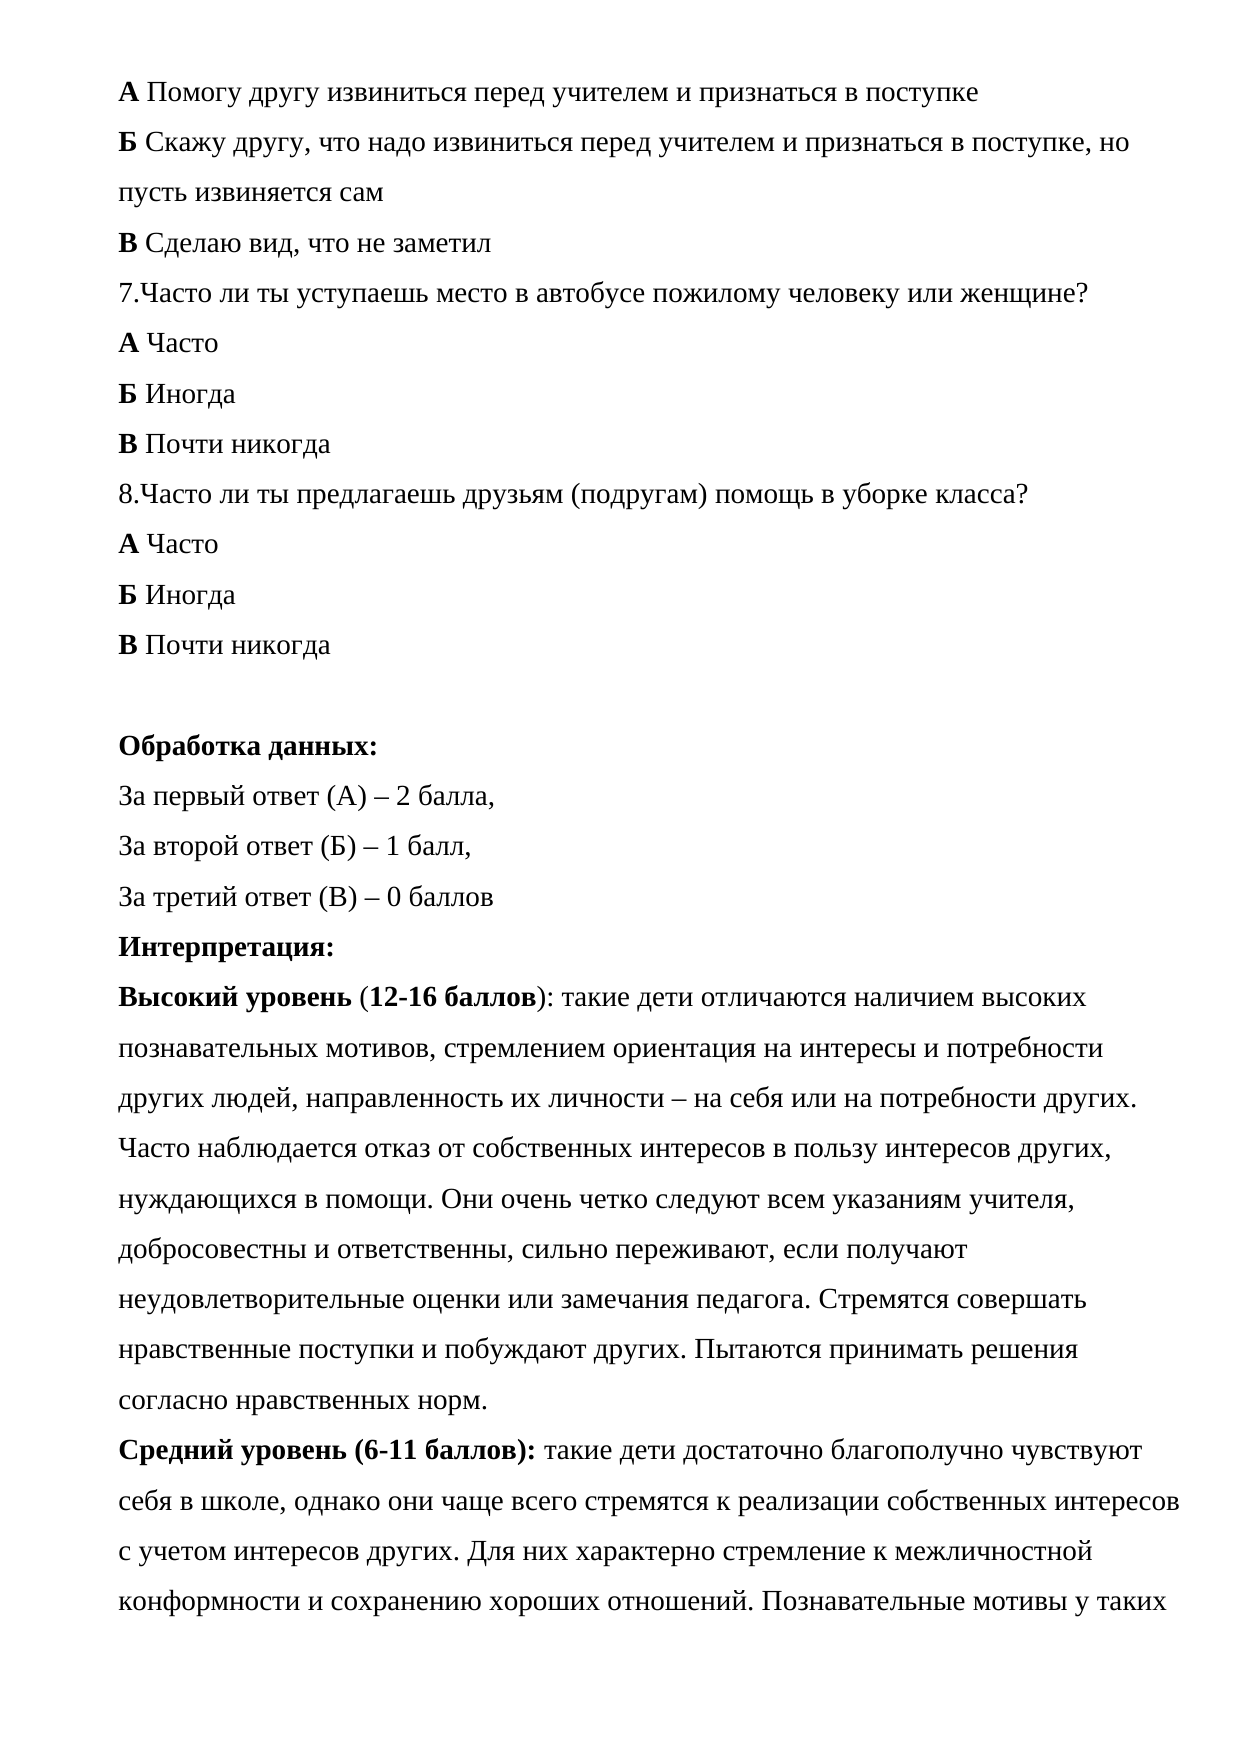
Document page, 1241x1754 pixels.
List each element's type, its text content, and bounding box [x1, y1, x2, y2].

text Б Иногда [118, 376, 1181, 409]
text А Помогу другу извиниться перед учителем и признаться в поступке [118, 74, 1181, 107]
text За второй ответ (Б) – 1 балл, [118, 828, 1181, 862]
text Б Иногда [118, 577, 1181, 611]
text Интерпретация: [118, 929, 1181, 963]
text 8.Часто ли ты предлагаешь друзьям (подругам) помощь в уборке класса? [118, 476, 1181, 510]
text За третий ответ (В) – 0 баллов [118, 879, 1181, 912]
text В Почти никогда [118, 426, 1181, 459]
text Высокий уровень (12-16 баллов): такие дети отличаются наличием высоких познавательных мотивов, стремлением ориентация на интересы и потребности других людей, направленность их личности – на себя или на потребности других. Часто наблюдается отказ от собственных интересов в пользу интересов других, нуждающихся в помощи. Они очень четко следуют всем указаниям учителя, добросовестны и ответственны, сильно переживают, если получают неудовлетворительные оценки или замечания педагога. Стремятся совершать нравственные поступки и побуждают других. Пытаются принимать решения согласно нравственных норм. [118, 979, 1181, 1416]
text А Часто [118, 527, 1181, 560]
text А Часто [118, 325, 1181, 359]
text За первый ответ (А) – 2 балла, [118, 778, 1181, 812]
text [118, 1432, 1181, 1617]
text 7.Часто ли ты уступаешь место в автобусе пожилому человеку или женщине? [118, 275, 1181, 309]
text В Сделаю вид, что не заметил [118, 225, 1181, 258]
text В Почти никогда [118, 627, 1181, 661]
text Обработка данных: [118, 728, 1181, 761]
text Б Скажу другу, что надо извиниться перед учителем и признаться в поступке, но пусть извиняется сам [118, 124, 1181, 208]
